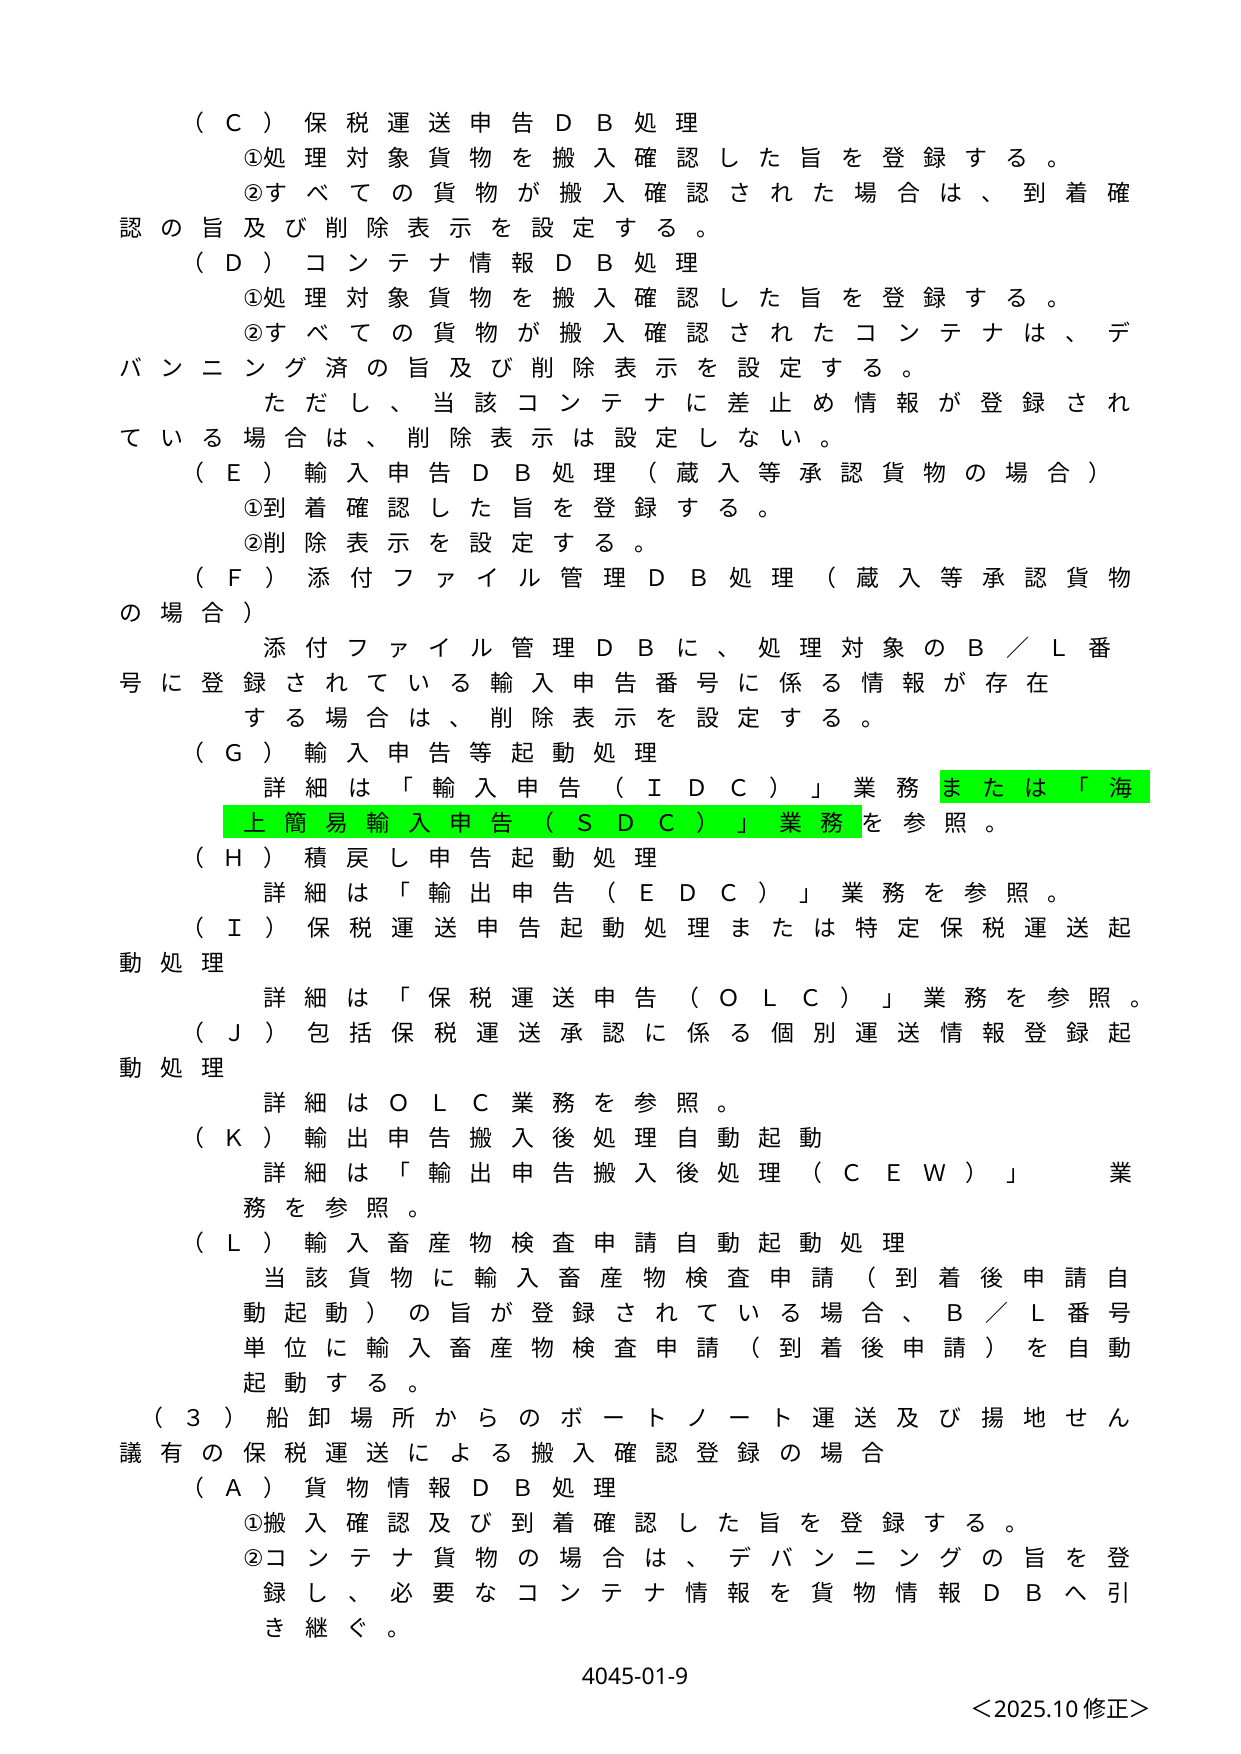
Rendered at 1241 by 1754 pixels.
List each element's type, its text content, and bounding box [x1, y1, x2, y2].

text 添付ファイル管理ＤＢに、処理対象のＢ／Ｌ番号に登録されている輸入申告番号に係る情報が存在 [119, 629, 1150, 699]
text ①到着確認した旨を登録する。 [119, 489, 1150, 524]
text （Ｉ）保税運送申告起動処理または特定保税運送起動処理 [119, 909, 1150, 979]
text （Ｃ）保税運送申告ＤＢ処理 [119, 104, 1150, 139]
text ただし、当該コンテナに差止め情報が登録されている場合は、削除表示は設定しない。 [119, 384, 1150, 454]
text （Ｄ）コンテナ情報ＤＢ処理 [119, 244, 1150, 279]
text ①処理対象貨物を搬入確認した旨を登録する。 [119, 279, 1150, 314]
text ②すべての貨物が搬入確認されたコンテナは、デバンニング済の旨及び削除表示を設定する。 [119, 314, 1150, 384]
text 詳細は「保税運送申告（ＯＬＣ）」業務を参照。 [119, 979, 1150, 1014]
text （Ｈ）積戻し申告起動処理 [119, 839, 1150, 874]
text ②すべての貨物が搬入確認された場合は、到着確認の旨及び削除表示を設定する。 [119, 174, 1150, 244]
text する場合は、削除表示を設定する。 [119, 699, 1150, 734]
text （Ｅ）輸入申告ＤＢ処理（蔵入等承認貨物の場合） [119, 454, 1150, 489]
text 詳細は「輸出申告（ＥＤＣ）」業務を参照。 [119, 874, 1150, 909]
text （３）船卸場所からのボートノート運送及び揚地せん議有の保税運送による搬入確認登録の場合 [119, 1399, 1150, 1469]
text 詳細はＯＬＣ業務を参照。 [222, 1084, 1150, 1119]
text （Ｇ）輸入申告等起動処理 [119, 734, 1150, 769]
text （Ｊ）包括保税運送承認に係る個別運送情報登録起動処理 [119, 1014, 1150, 1084]
text 詳細は「輸入申告（ＩＤＣ）」業務または「海上簡易輸入申告（ＳＤＣ）」業務を参照。 [222, 769, 1150, 839]
text ②コンテナ貨物の場合は、デバンニングの旨を登録し、必要なコンテナ情報を貨物情報ＤＢへ引き継ぐ。 [223, 1539, 1150, 1644]
text ②削除表示を設定する。 [119, 524, 1150, 559]
text ①搬入確認及び到着確認した旨を登録する。 [119, 1504, 1150, 1539]
text ①処理対象貨物を搬入確認した旨を登録する。 [119, 139, 1150, 174]
text （Ｆ）添付ファイル管理ＤＢ処理（蔵入等承認貨物の場合） [119, 559, 1150, 629]
text （Ｋ）輸出申告搬入後処理自動起動 [119, 1119, 1150, 1154]
text 当該貨物に輸入畜産物検査申請（到着後申請自動起動）の旨が登録されている場合、Ｂ／Ｌ番号単位に輸入畜産物検査申請（到着後申請）を自動起動する。 [222, 1259, 1150, 1399]
text （Ａ）貨物情報ＤＢ処理 [119, 1469, 1150, 1504]
text 詳細は「輸出申告搬入後処理（ＣＥＷ）」 業務を参照。 [222, 1154, 1150, 1224]
text （Ｌ）輸入畜産物検査申請自動起動処理 [119, 1224, 1150, 1259]
